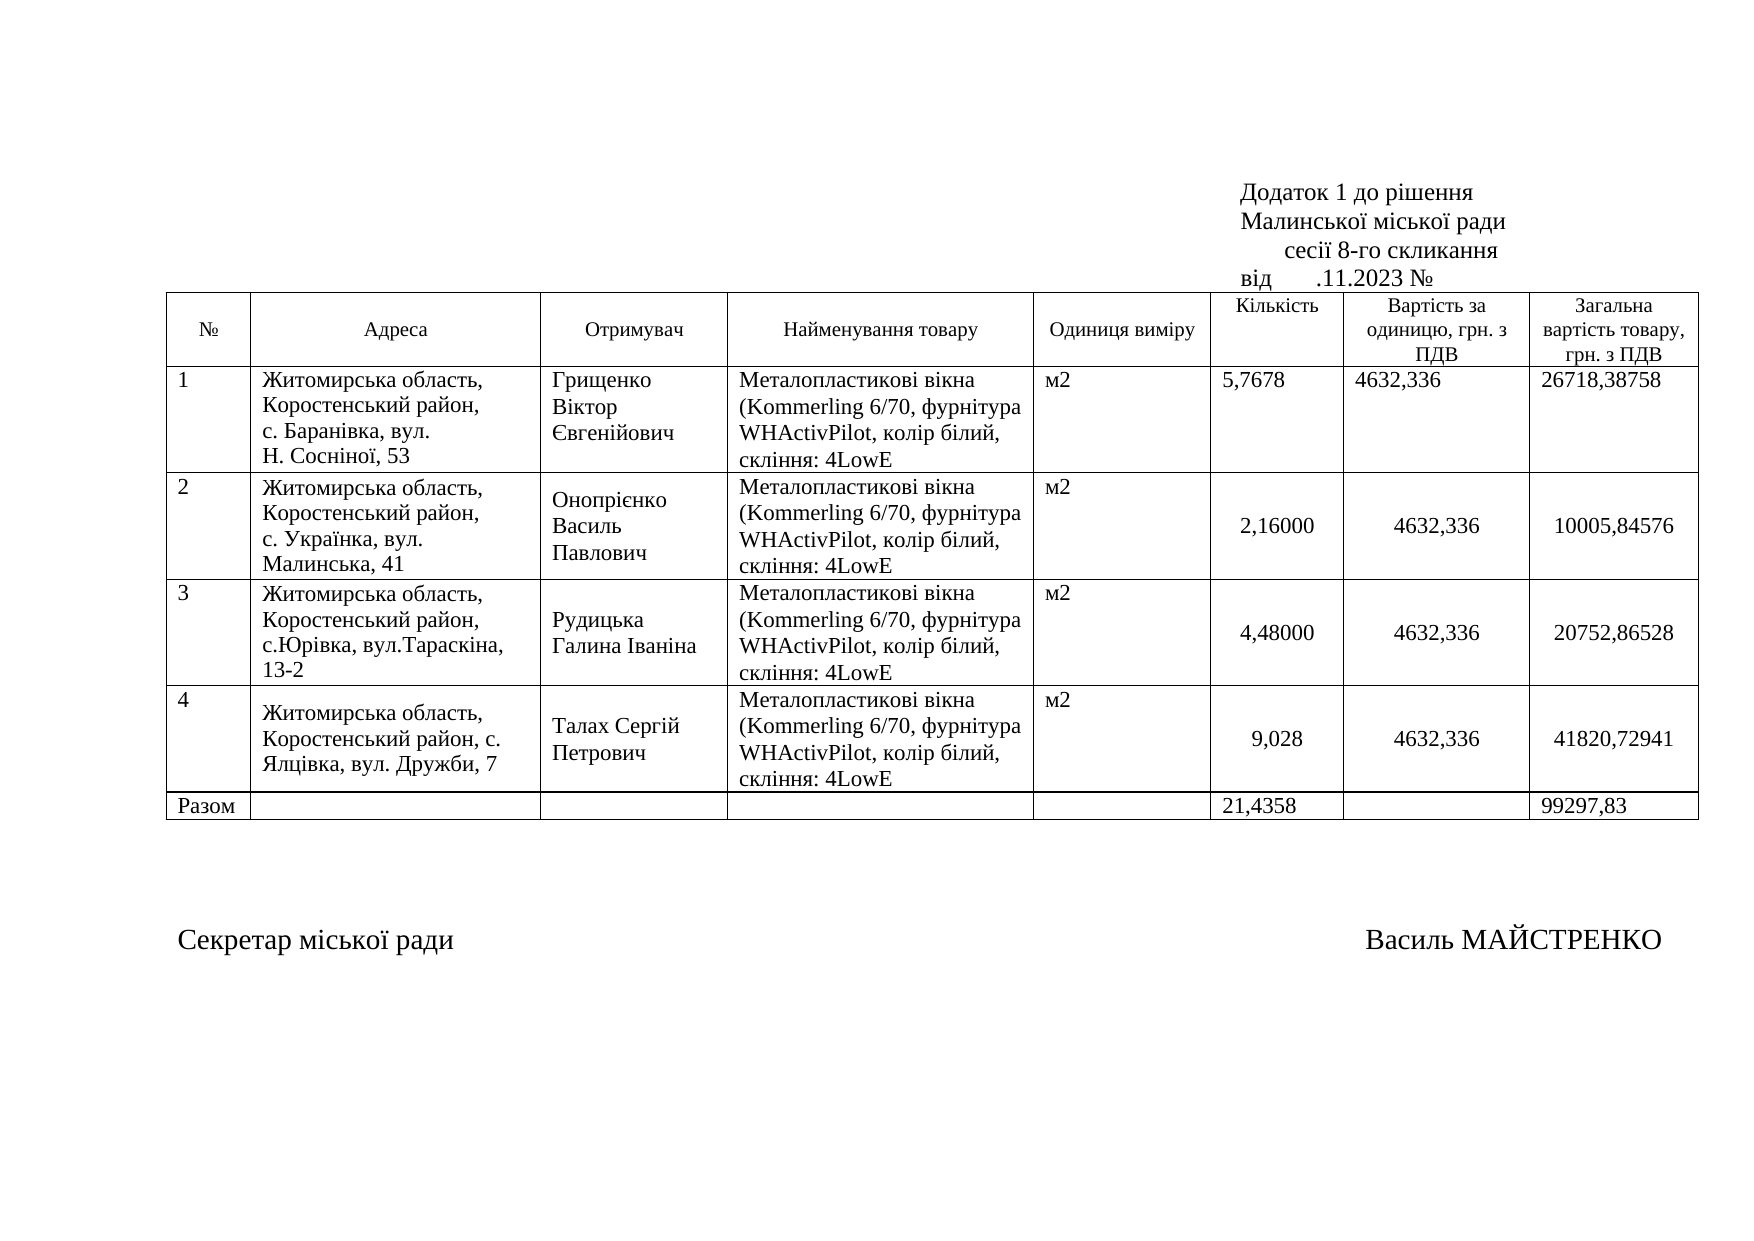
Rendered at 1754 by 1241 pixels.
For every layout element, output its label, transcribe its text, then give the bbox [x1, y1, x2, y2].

table_cell 41820,72941 [1530, 686, 1698, 791]
table_cell 4632,336 [1344, 686, 1529, 791]
text Додаток 1 до рішення [177, 177, 1665, 206]
table_cell 4 [167, 686, 250, 791]
table_header Вартість за одиницю, грн. з ПДВ [1344, 293, 1529, 366]
table_cell 99297,83 [1530, 793, 1698, 819]
table_cell 21,4358 [1211, 793, 1343, 819]
table_cell Металопластикові вікна (Kommerling 6/70, фурнітура WHActivPilot, колір білий, скління: 4LowE [728, 686, 1033, 791]
table_cell м2 [1034, 580, 1210, 685]
table_cell 1 [167, 367, 250, 472]
table_cell Житомирська область, Коростенський район, с. Ялцівка, вул. Дружби, 7 [251, 686, 540, 791]
table_cell [1344, 793, 1529, 819]
table_cell [541, 793, 727, 819]
table_cell 10005,84576 [1530, 473, 1698, 578]
table_cell 9,028 [1211, 686, 1343, 791]
table_cell Житомирська область, Коростенський район, с.Юрівка, вул.Тараскіна, 13-2 [251, 580, 540, 685]
table_cell Житомирська область, Коростенський район, с. Українка, вул. Малинська, 41 [251, 473, 540, 578]
table_cell Житомирська область, Коростенський район, с. Баранівка, вул. Н. Сосніної, 53 [251, 367, 540, 472]
table_cell 20752,86528 [1530, 580, 1698, 685]
table_cell м2 [1034, 473, 1210, 578]
table_cell м2 [1034, 367, 1210, 472]
table_cell Грищенко Віктор Євгенійович [541, 367, 727, 472]
table_cell Разом [167, 793, 250, 819]
text від .11.2023 № [1240, 263, 1665, 292]
table_cell Металопластикові вікна (Kommerling 6/70, фурнітура WHActivPilot, колір білий, скління: 4LowE [728, 580, 1033, 685]
table_cell 26718,38758 [1530, 367, 1698, 472]
table_cell [1034, 793, 1210, 819]
table_cell [251, 793, 540, 819]
table_header Найменування товару [728, 293, 1033, 366]
table_cell Онопрієнко Василь Павлович [541, 473, 727, 578]
table_header Кількість [1211, 293, 1343, 366]
table_cell 3 [167, 580, 250, 685]
table_cell м2 [1034, 686, 1210, 791]
table_header Адреса [251, 293, 540, 366]
table_header Отримувач [541, 293, 727, 366]
table_cell 2 [167, 473, 250, 578]
table_cell 2,16000 [1211, 473, 1343, 578]
table_cell Металопластикові вікна (Kommerling 6/70, фурнітура WHActivPilot, колір білий, скління: 4LowE [728, 473, 1033, 578]
text Секретар міської ради Василь МАЙСТРЕНКО [177, 922, 1665, 955]
table_cell 5,7678 [1211, 367, 1343, 472]
table_cell 4632,336 [1344, 580, 1529, 685]
text Малинської міської ради [1240, 206, 1665, 235]
table_cell 4,48000 [1211, 580, 1343, 685]
table_header Одиниця виміру [1034, 293, 1210, 366]
table_header № [167, 293, 250, 366]
table_header Загальна вартість товару, грн. з ПДВ [1530, 293, 1698, 366]
table_cell Рудицька Галина Іваніна [541, 580, 727, 685]
table_cell 4632,336 [1344, 473, 1529, 578]
table_cell Металопластикові вікна (Kommerling 6/70, фурнітура WHActivPilot, колір білий, скління: 4LowE [728, 367, 1033, 472]
text сесії 8-го скликання [1240, 235, 1665, 263]
table_cell Талах Сергій Петрович [541, 686, 727, 791]
table_cell 4632,336 [1344, 367, 1529, 472]
table_cell [728, 793, 1033, 819]
